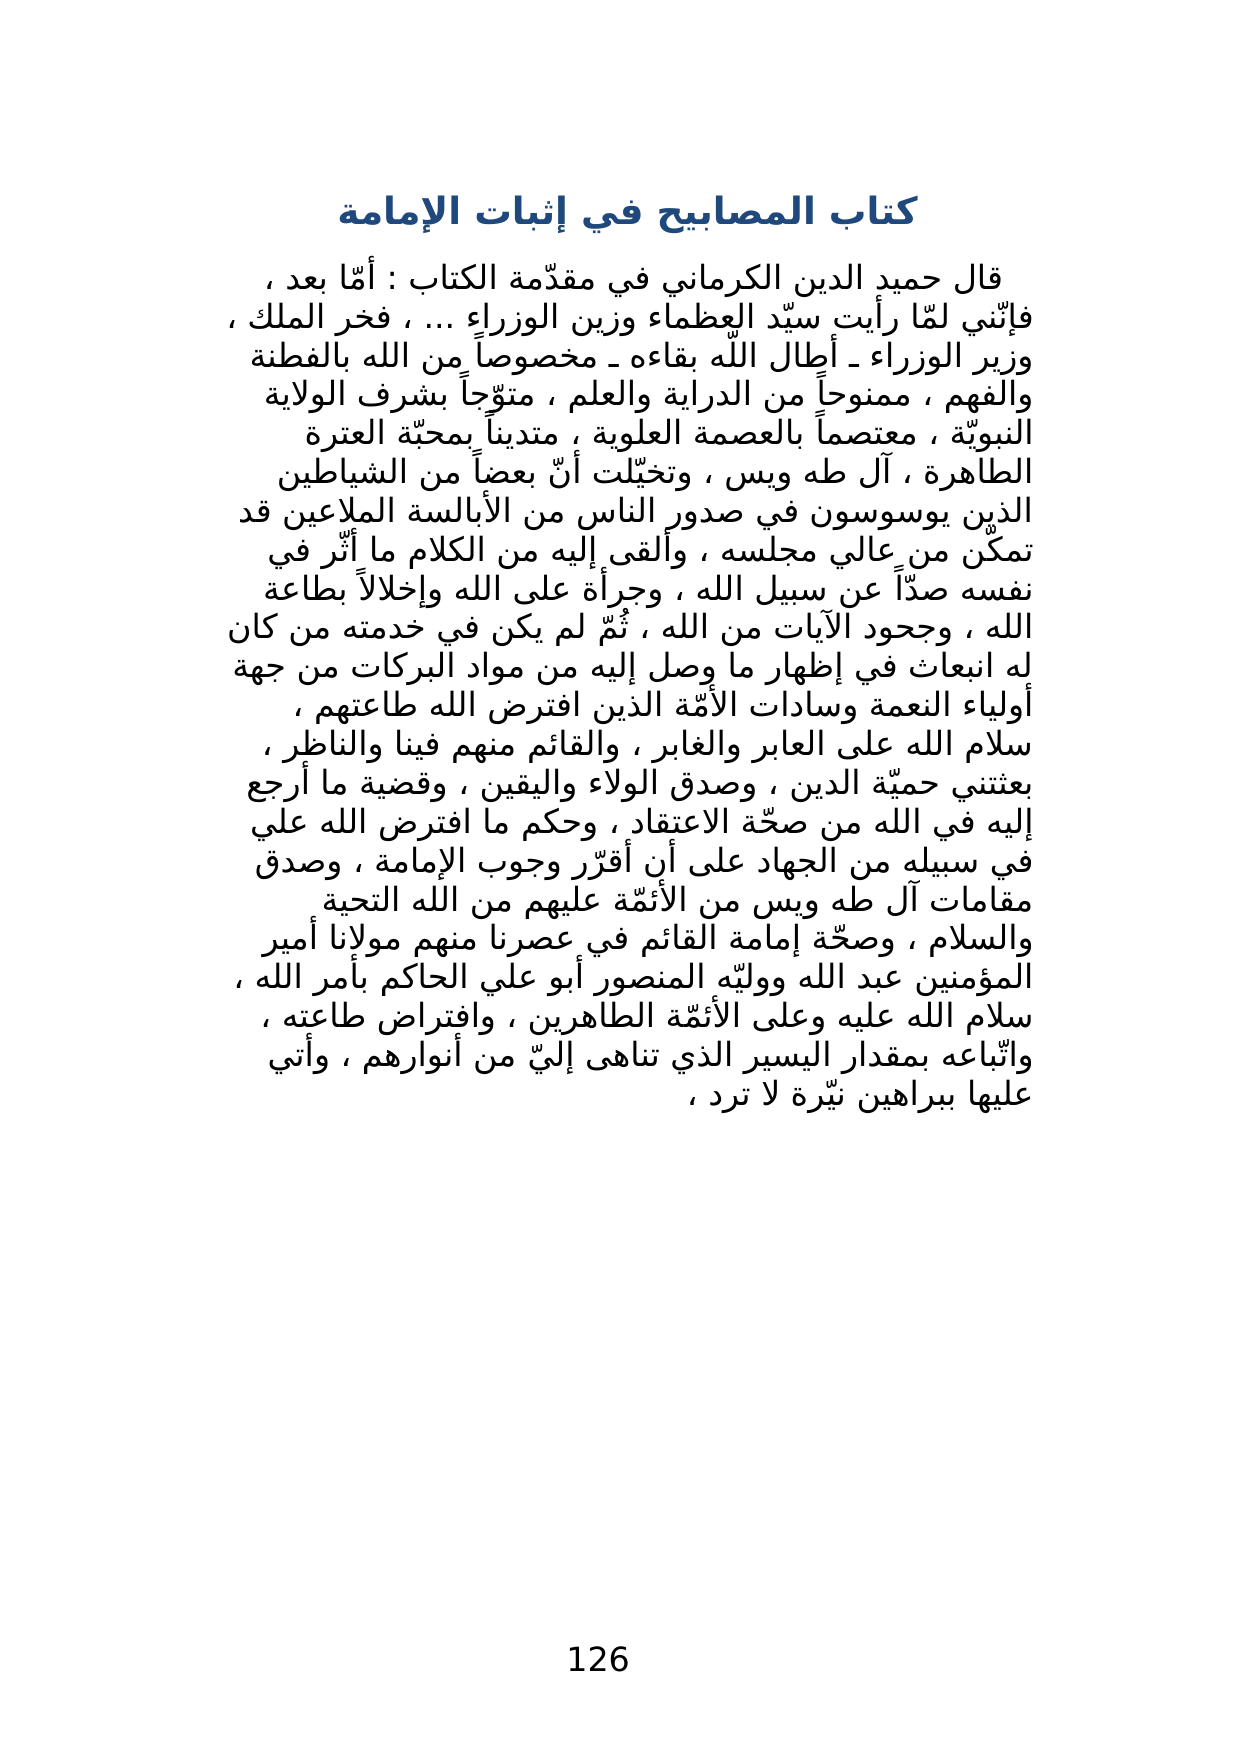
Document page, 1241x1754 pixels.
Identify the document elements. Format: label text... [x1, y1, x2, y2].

text قال حميد الدين الكرماني في مقدّمة الكتاب : أمّا بعد ، فإنّني لمّا رأيت سيّد العظماء وزين الوزراء ... ، فخر الملك ، وزير الوزراء ـ أطال اللّه بقاءه ـ مخصوصاً من الله بالفطنة والفهم ، ممنوحاً من الدراية والعلم ، متوّجاً بشرف الولاية النبويّة ، معتصماً بالعصمة العلوية ، متديناً بمحبّة العترة الطاهرة ، آل طه ويس ، وتخيّلت أنّ بعضاً من الشياطين الذين يوسوسون في صدور الناس من الأبالسة الملاعين قد تمكّن من عالي مجلسه ، وألقى إليه من الكلام ما أثّر في نفسه صدّاً عن سبيل الله ، وجرأة على الله وإخلالاً بطاعة الله ، وجحود الآيات من الله ، ثُمّ لم يكن في خدمته من كان له انبعاث في إظهار ما وصل إليه من مواد البركات من جهة أولياء النعمة وسادات الأمّة الذين افترض الله طاعتهم ، سلام الله على العابر والغابر ، والقائم منهم فينا والناظر ، بعثتني حميّة الدين ، وصدق الولاء واليقين ، وقضية ما أرجع إليه في الله من صحّة الاعتقاد ، وحكم ما افترض الله علي في سبيله من الجهاد على أن أقرّر وجوب الإمامة ، وصدق مقامات آل طه ويس من الأئمّة عليهم من الله التحية والسلام ، وصحّة إمامة القائم في عصرنا منهم مولانا أمير المؤمنين عبد الله ووليّه المنصور أبو علي الحاكم بأمر الله ، سلام الله عليه وعلى الأئمّة الطاهرين ، وافتراض طاعته ، واتّباعه بمقدار اليسير الذي تناهى إليّ من أنوارهم ، وأتي عليها ببراهين نيّرة لا ترد ، [222, 258, 1033, 1113]
subtitle كتاب المصابيح في إثبات الإمامة [222, 190, 1033, 233]
